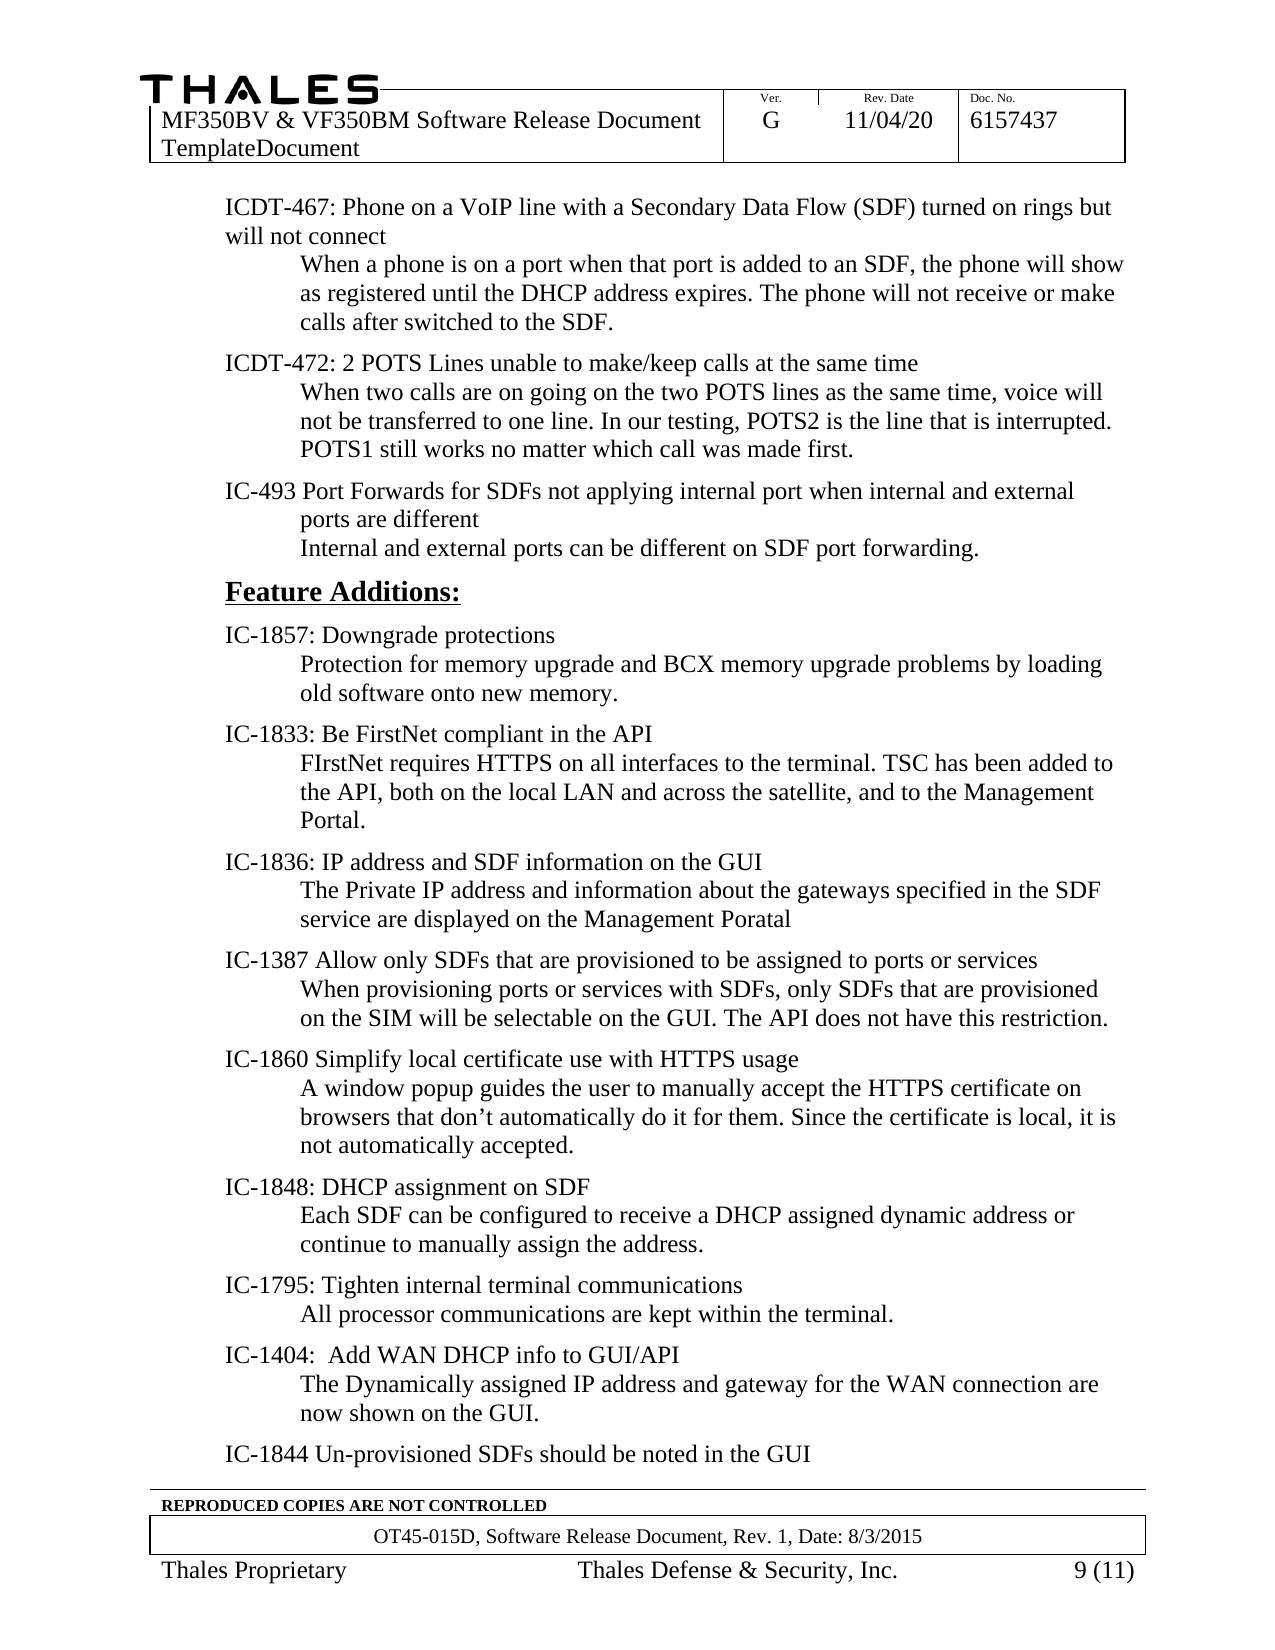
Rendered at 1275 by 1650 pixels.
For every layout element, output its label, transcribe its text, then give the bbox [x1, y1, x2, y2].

text Internal and external ports can be different on SDF port forwarding. [300, 533, 1125, 562]
text IC-1848: DHCP assignment on SDF [225, 1172, 1125, 1201]
text ICDT-472: 2 POTS Lines unable to make/keep calls at the same time [225, 348, 1125, 377]
text The Dynamically assigned IP address and gateway for the WAN connection are now shown on the GUI. [300, 1369, 1125, 1427]
text IC-1795: Tighten internal terminal communications [225, 1271, 1125, 1299]
text A window popup guides the user to manually accept the HTTPS certificate on browsers that don’t automatically do it for them. Since the certificate is local, it is not automatically accepted. [300, 1073, 1125, 1159]
text Feature Additions: [225, 574, 1125, 608]
text All processor communications are kept within the terminal. [300, 1299, 1125, 1328]
text IC-1844 Un-provisioned SDFs should be noted in the GUI [225, 1439, 1125, 1468]
text IC-1833: Be FirstNet compliant in the API [225, 719, 1125, 748]
text IC-1860 Simplify local certificate use with HTTPS usage [225, 1044, 1125, 1073]
text IC-1387 Allow only SDFs that are provisioned to be assigned to ports or services [225, 946, 1125, 974]
picture [136, 72, 380, 106]
text FIrstNet requires HTTPS on all interfaces to the terminal. TSC has been added to the API, both on the local LAN and across the satellite, and to the Management Portal. [300, 748, 1125, 834]
text When a phone is on a port when that port is added to an SDF, the phone will show as registered until the DHCP address expires. The phone will not receive or make calls after switched to the SDF. [300, 249, 1125, 336]
text The Private IP address and information about the gateways specified in the SDF service are displayed on the Management Poratal [300, 876, 1125, 933]
text When two calls are on going on the two POTS lines as the same time, voice will not be transferred to one line. In our testing, POTS2 is the line that is interrupted. POTS1 still works no matter which call was made first. [300, 377, 1125, 463]
text IC-1836: IP address and SDF information on the GUI [225, 847, 1125, 876]
text IC-493 Port Forwards for SDFs not applying internal port when internal and external ports are different [225, 476, 1125, 533]
text Protection for memory upgrade and BCX memory upgrade problems by loading old software onto new memory. [300, 649, 1125, 707]
text IC-1857: Downgrade protections [225, 621, 1125, 649]
text When provisioning ports or services with SDFs, only SDFs that are provisioned on the SIM will be selectable on the GUI. The API does not have this restriction. [300, 974, 1125, 1032]
text ICDT-467: Phone on a VoIP line with a Secondary Data Flow (SDF) turned on rings but will not connect [225, 192, 1125, 249]
text Each SDF can be configured to receive a DHCP assigned dynamic address or continue to manually assign the address. [300, 1201, 1125, 1258]
text IC-1404: Add WAN DHCP info to GUI/API [225, 1341, 1125, 1369]
